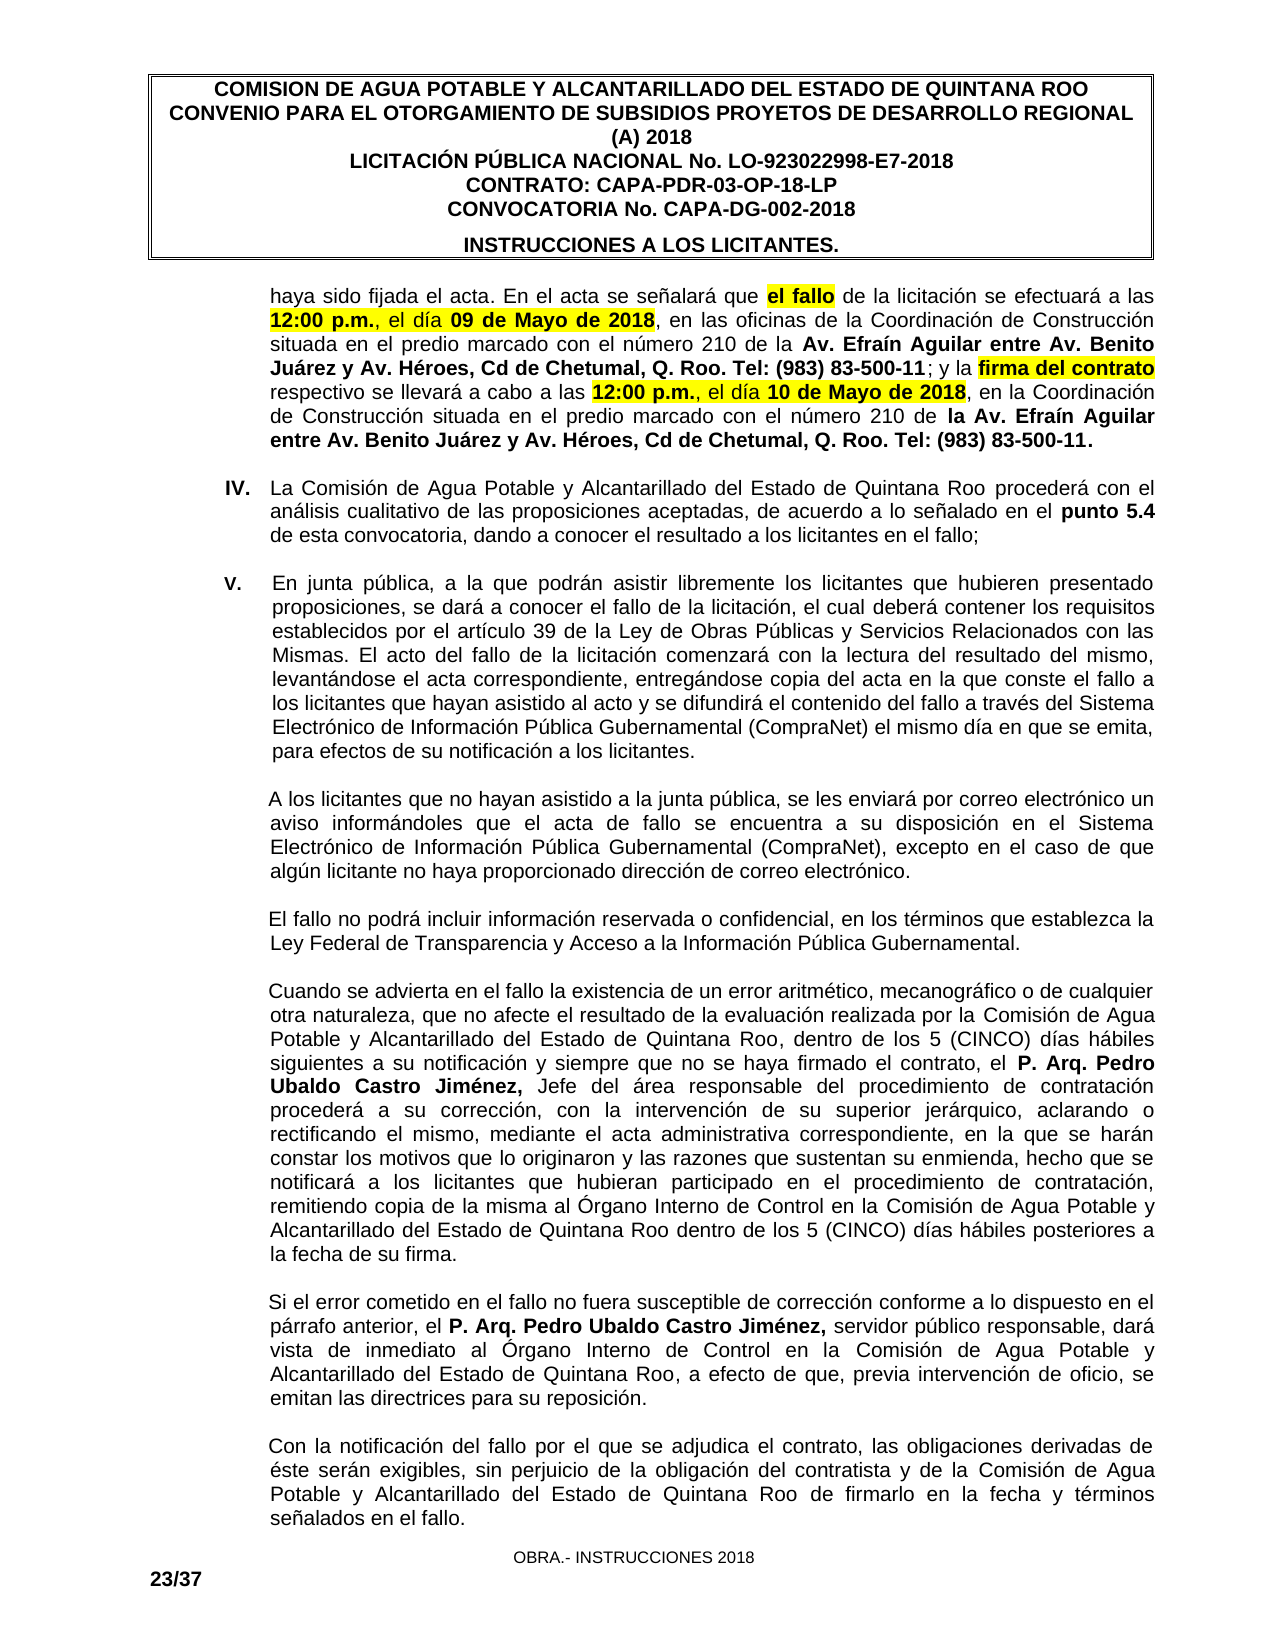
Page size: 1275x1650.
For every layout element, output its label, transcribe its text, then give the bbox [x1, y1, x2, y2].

text Con la notificación del fallo por el que se adjudica el contrato, las obligaciones derivadas de éste serán exigibles, sin perjuicio de la obligación del contratista y de la Comisión de Agua Potable y Alcantarillado del Estado de Quintana Roo de firmarlo en la fecha y términos señalados en el fallo. [268, 1434, 1155, 1529]
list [225, 284, 1155, 451]
text A los licitantes que no hayan asistido a la junta pública, se les enviará por correo electrónico un aviso informándoles que el acta de fallo se encuentra a su disposición en el Sistema Electrónico de Información Pública Gubernamental (CompraNet), excepto en el caso de que algún licitante no haya proporcionado dirección de correo electrónico. [268, 787, 1155, 883]
text Cuando se advierta en el fallo la existencia de un error aritmético, mecanográfico o de cualquier otra naturaleza, que no afecte el resultado de la evaluación realizada por la Comisión de Agua Potable y Alcantarillado del Estado de Quintana Roo, dentro de los 5 (CINCO) días hábiles siguientes a su notificación y siempre que no se haya firmado el contrato, el P. Arq. Pedro Ubaldo Castro Jiménez, Jefe del área responsable del procedimiento de contratación procederá a su corrección, con la intervención de su superior jerárquico, aclarando o rectificando el mismo, mediante el acta administrativa correspondiente, en la que se harán constar los motivos que lo originaron y las razones que sustentan su enmienda, hecho que se notificará a los licitantes que hubieran participado en el procedimiento de contratación, remitiendo copia de la misma al Órgano Interno de Control en la Comisión de Agua Potable y Alcantarillado del Estado de Quintana Roo dentro de los 5 (CINCO) días hábiles posteriores a la fecha de su firma. [268, 978, 1155, 1266]
text Si el error cometido en el fallo no fuera susceptible de corrección conforme a lo dispuesto en el párrafo anterior, el P. Arq. Pedro Ubaldo Castro Jiménez, servidor público responsable, dará vista de inmediato al Órgano Interno de Control en la Comisión de Agua Potable y Alcantarillado del Estado de Quintana Roo, a efecto de que, previa intervención de oficio, se emitan las directrices para su reposición. [268, 1290, 1155, 1410]
text V. En junta pública, a la que podrán asistir libremente los licitantes que hubieren presentado proposiciones, se dará a conocer el fallo de la licitación, el cual deberá contener los requisitos establecidos por el artículo 39 de la Ley de Obras Públicas y Servicios Relacionados con las Mismas. El acto del fallo de la licitación comenzará con la lectura del resultado del mismo, levantándose el acta correspondiente, entregándose copia del acta en la que conste el fallo a los licitantes que hayan asistido al acto y se difundirá el contenido del fallo a través del Sistema Electrónico de Información Pública Gubernamental (CompraNet) el mismo día en que se emita, para efectos de su notificación a los licitantes. [224, 571, 1155, 763]
text El fallo no podrá incluir información reservada o confidencial, en los términos que establezca la Ley Federal de Transparencia y Acceso a la Información Pública Gubernamental. [268, 907, 1155, 954]
list La Comisión de Agua Potable y Alcantarillado del Estado de Quintana Roo procederá con el análisis cualitativo de las proposiciones aceptadas, de acuerdo a lo señalado en el punto 5.4 de esta convocatoria, dando a conocer el resultado a los licitantes en el fallo; [225, 475, 1155, 547]
